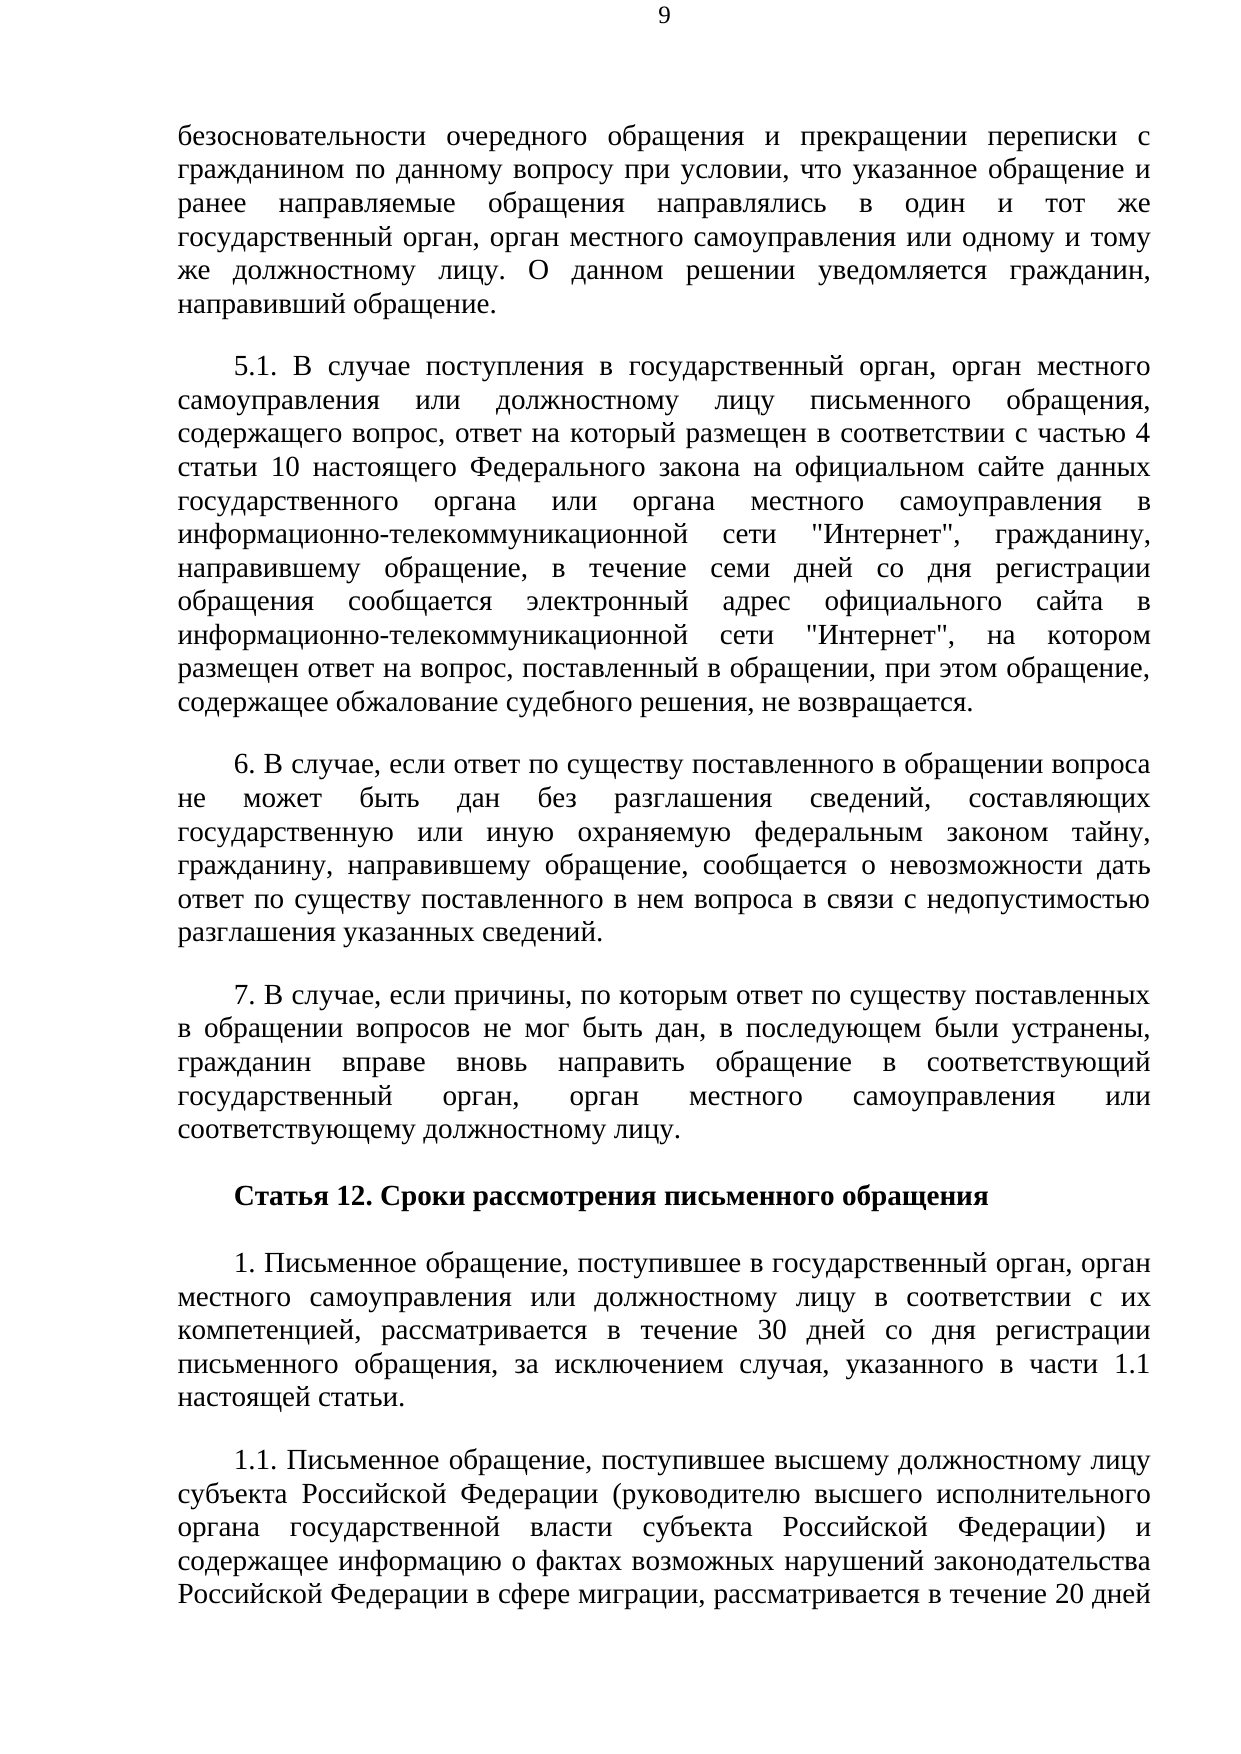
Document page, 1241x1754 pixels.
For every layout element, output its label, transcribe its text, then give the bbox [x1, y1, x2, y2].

text 1. Письменное обращение, поступившее в государственный орган, орган местного самоуправления или должностному лицу в соответствии с их компетенцией, рассматривается в течение 30 дней со дня регистрации письменного обращения, за исключением случая, указанного в части 1.1 настоящей статьи. [177, 1245, 1152, 1413]
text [177, 1442, 1152, 1610]
text 5.1. В случае поступления в государственный орган, орган местного самоуправления или должностному лицу письменного обращения, содержащего вопрос, ответ на который размещен в соответствии с частью 4 статьи 10 настоящего Федерального закона на официальном сайте данных государственного органа или органа местного самоуправления в информационно-телекоммуникационной сети "Интернет", гражданину, направившему обращение, в течение семи дней со дня регистрации обращения сообщается электронный адрес официального сайта в информационно-телекоммуникационной сети "Интернет", на котором размещен ответ на вопрос, поставленный в обращении, при этом обращение, содержащее обжалование судебного решения, не возвращается. [177, 348, 1152, 717]
title Статья 12. Сроки рассмотрения письменного обращения [177, 1178, 1152, 1212]
text 7. В случае, если причины, по которым ответ по существу поставленных в обращении вопросов не мог быть дан, в последующем были устранены, гражданин вправе вновь направить обращение в соответствующий государственный орган, орган местного самоуправления или соответствующему должностному лицу. [177, 977, 1152, 1145]
text 6. В случае, если ответ по существу поставленного в обращении вопроса не может быть дан без разглашения сведений, составляющих государственную или иную охраняемую федеральным законом тайну, гражданину, направившему обращение, сообщается о невозможности дать ответ по существу поставленного в нем вопроса в связи с недопустимостью разглашения указанных сведений. [177, 747, 1152, 948]
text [177, 118, 1152, 319]
